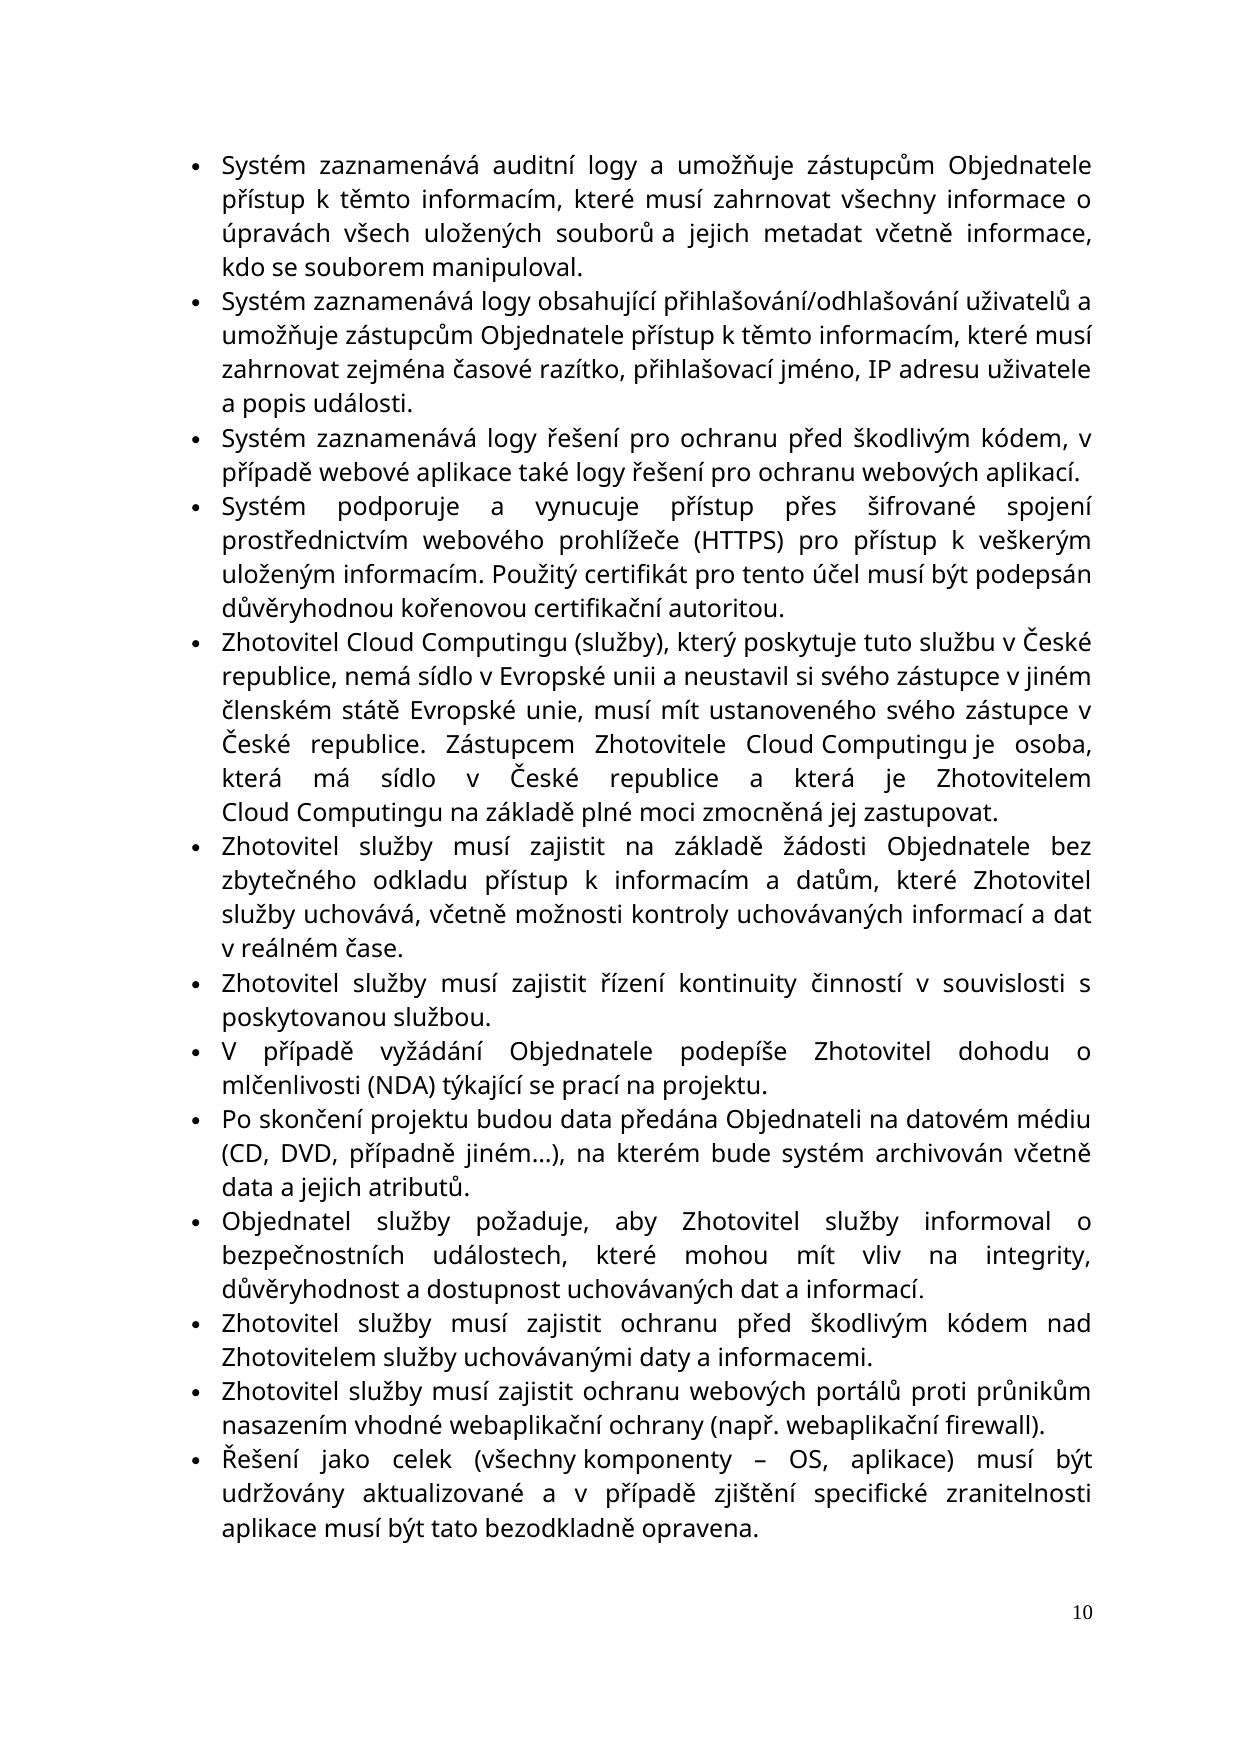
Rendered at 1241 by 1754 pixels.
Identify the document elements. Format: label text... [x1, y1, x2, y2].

list Systém zaznamenává auditní logy a umožňuje zástupcům Objednatele přístup k těmto informacím, které musí zahrnovat všechny informace o úpravách všech uložených souborů a jejich metadat včetně informace, kdo se souborem manipuloval. [192, 148, 1093, 284]
list Zhotovitel služby musí zajistit řízení kontinuity činností v souvislosti s poskytovanou službou. [192, 965, 1093, 1033]
list Systém zaznamenává logy řešení pro ochranu před škodlivým kódem, v případě webové aplikace také logy řešení pro ochranu webových aplikací. [192, 420, 1093, 488]
list Zhotovitel Cloud Computingu (služby), který poskytuje tuto službu v České republice, nemá sídlo v Evropské unii a neustavil si svého zástupce v jiném členském státě Evropské unie, musí mít ustanoveného svého zástupce v České republice. Zástupcem Zhotovitele Cloud Computingu je osoba, která má sídlo v České republice a která je Zhotovitelem Cloud Computingu na základě plné moci zmocněná jej zastupovat. [192, 624, 1093, 829]
list Zhotovitel služby musí zajistit na základě žádosti Objednatele bez zbytečného odkladu přístup k informacím a datům, které Zhotovitel služby uchovává, včetně možnosti kontroly uchovávaných informací a dat v reálném čase. [192, 829, 1093, 965]
list Zhotovitel služby musí zajistit ochranu webových portálů proti průnikům nasazením vhodné webaplikační ochrany (např. webaplikační firewall). [192, 1374, 1093, 1442]
list Objednatel služby požaduje, aby Zhotovitel služby informoval o bezpečnostních událostech, které mohou mít vliv na integrity, důvěryhodnost a dostupnost uchovávaných dat a informací. [192, 1204, 1093, 1306]
list Zhotovitel služby musí zajistit ochranu před škodlivým kódem nad Zhotovitelem služby uchovávanými daty a informacemi. [192, 1306, 1093, 1374]
list V případě vyžádání Objednatele podepíše Zhotovitel dohodu o mlčenlivosti (NDA) týkající se prací na projektu. [192, 1033, 1093, 1101]
list Systém podporuje a vynucuje přístup přes šifrované spojení prostřednictvím webového prohlížeče (HTTPS) pro přístup k veškerým uloženým informacím. Použitý certifikát pro tento účel musí být podepsán důvěryhodnou kořenovou certifikační autoritou. [192, 488, 1093, 624]
list Řešení jako celek (všechny komponenty – OS, aplikace) musí být udržovány aktualizované a v případě zjištění specifické zranitelnosti aplikace musí být tato bezodkladně opravena. [192, 1442, 1093, 1544]
list Systém zaznamenává logy obsahující přihlašování/odhlašování uživatelů a umožňuje zástupcům Objednatele přístup k těmto informacím, které musí zahrnovat zejména časové razítko, přihlašovací jméno, IP adresu uživatele a popis události. [192, 284, 1093, 420]
list Po skončení projektu budou data předána Objednateli na datovém médiu (CD, DVD, případně jiném…), na kterém bude systém archivován včetně data a jejich atributů. [192, 1101, 1093, 1204]
